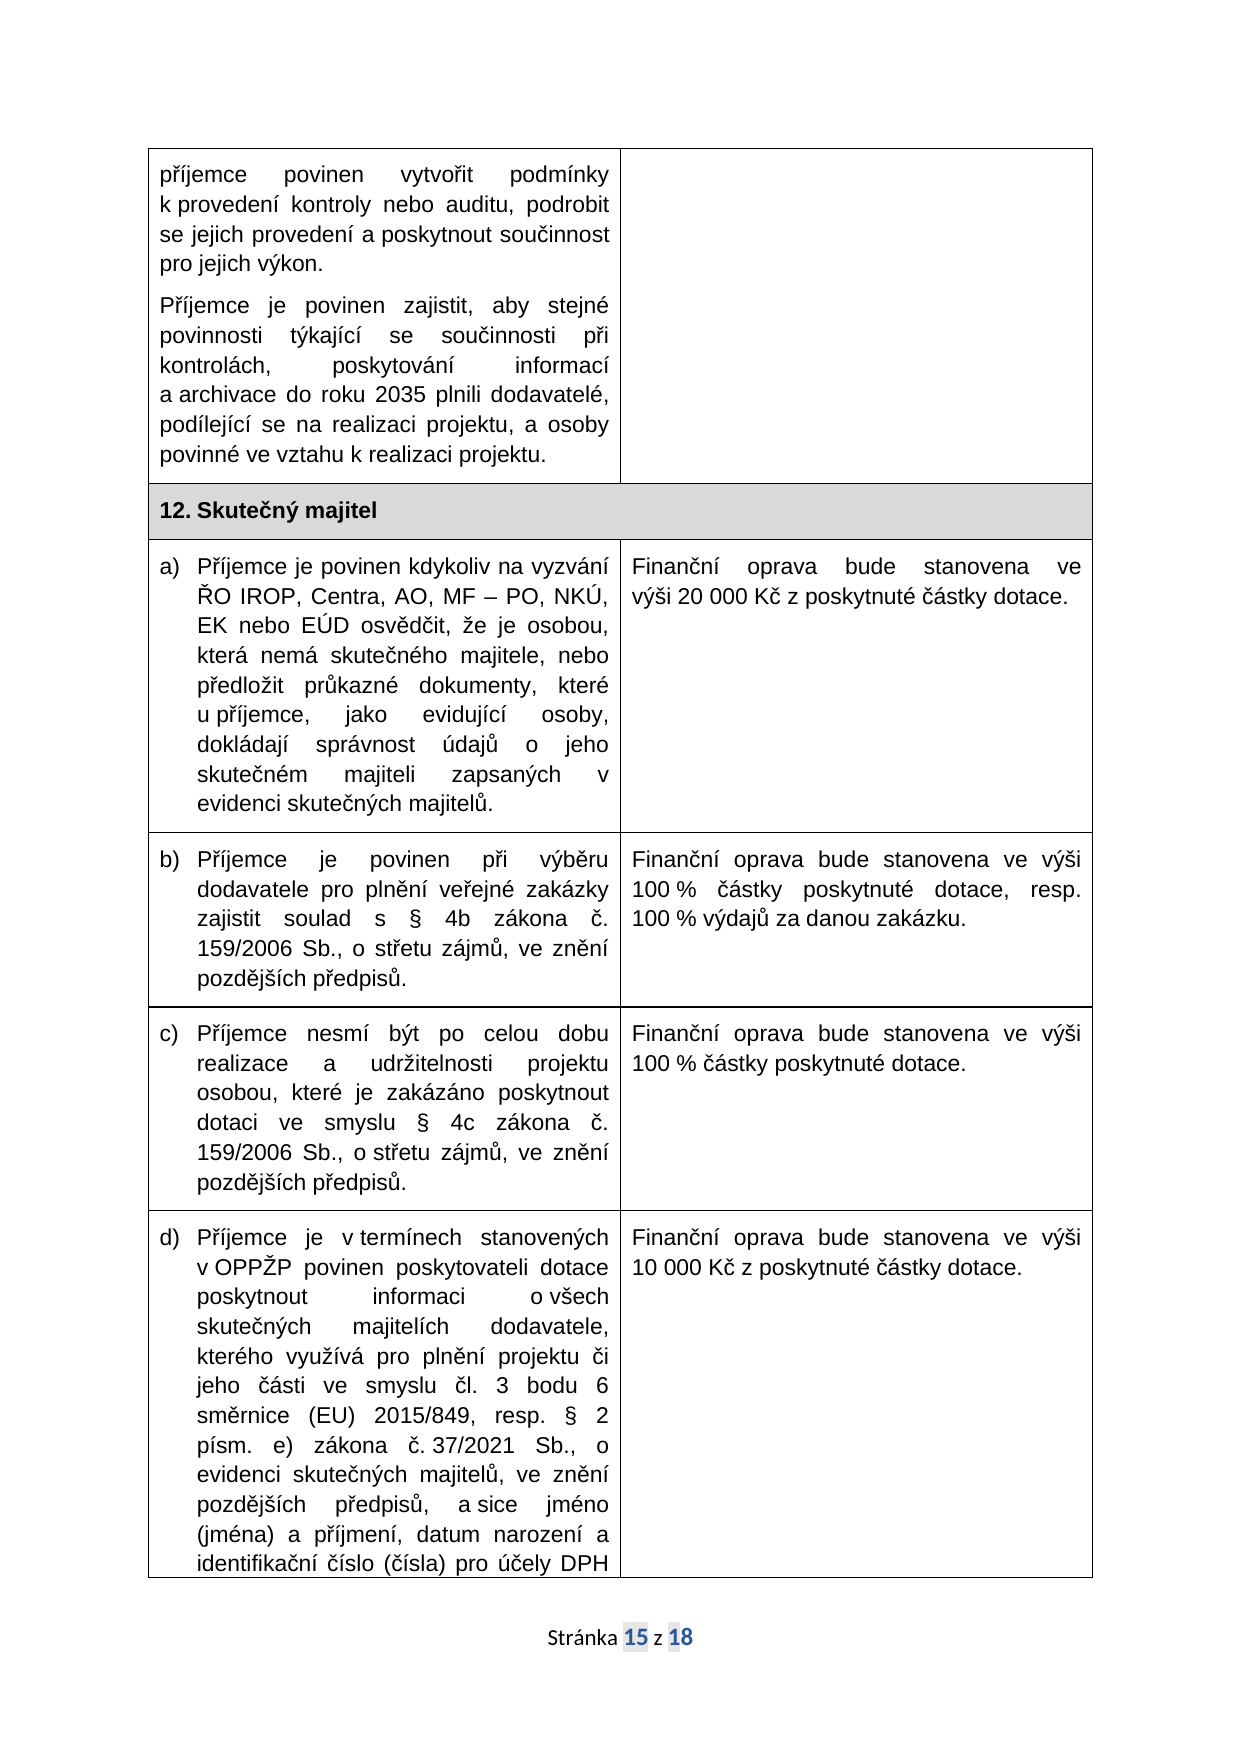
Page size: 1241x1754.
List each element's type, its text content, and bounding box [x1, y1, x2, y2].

table_cell Příjemce je povinen při výběru dodavatele pro plnění veřejné zakázky zajistit soulad s § 4b zákona č. 159/2006 Sb., o střetu zájmů, ve znění pozdějších předpisů. [149, 833, 620, 1006]
table_cell Finanční oprava bude stanovena ve výši 20 000 Kč z poskytnuté částky dotace. [621, 540, 1092, 832]
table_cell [621, 1211, 1092, 1577]
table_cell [621, 149, 1092, 483]
table_cell Příjemce je povinen kdykoliv na vyzvání ŘO IROP, Centra, AO, MF – PO, NKÚ, EK nebo EÚD osvědčit, že je osobou, která nemá skutečného majitele, nebo předložit průkazné dokumenty, které u příjemce, jako evidující osoby, dokládají správnost údajů o jeho skutečném majiteli zapsaných v evidenci skutečných majitelů. [149, 540, 620, 832]
table_cell Příjemce nesmí být po celou dobu realizace a udržitelnosti projektu osobou, které je zakázáno poskytnout dotaci ve smyslu § 4c zákona č. 159/2006 Sb., o střetu zájmů, ve znění pozdějších předpisů. [149, 1008, 620, 1210]
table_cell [149, 149, 620, 483]
table_cell Skutečný majitel [149, 484, 1092, 539]
table_cell Finanční oprava bude stanovena ve výši 100 % částky poskytnuté dotace. [621, 1008, 1092, 1210]
table_cell Finanční oprava bude stanovena ve výši 100 % částky poskytnuté dotace, resp. 100 % výdajů za danou zakázku. [621, 833, 1092, 1006]
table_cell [149, 1211, 620, 1577]
